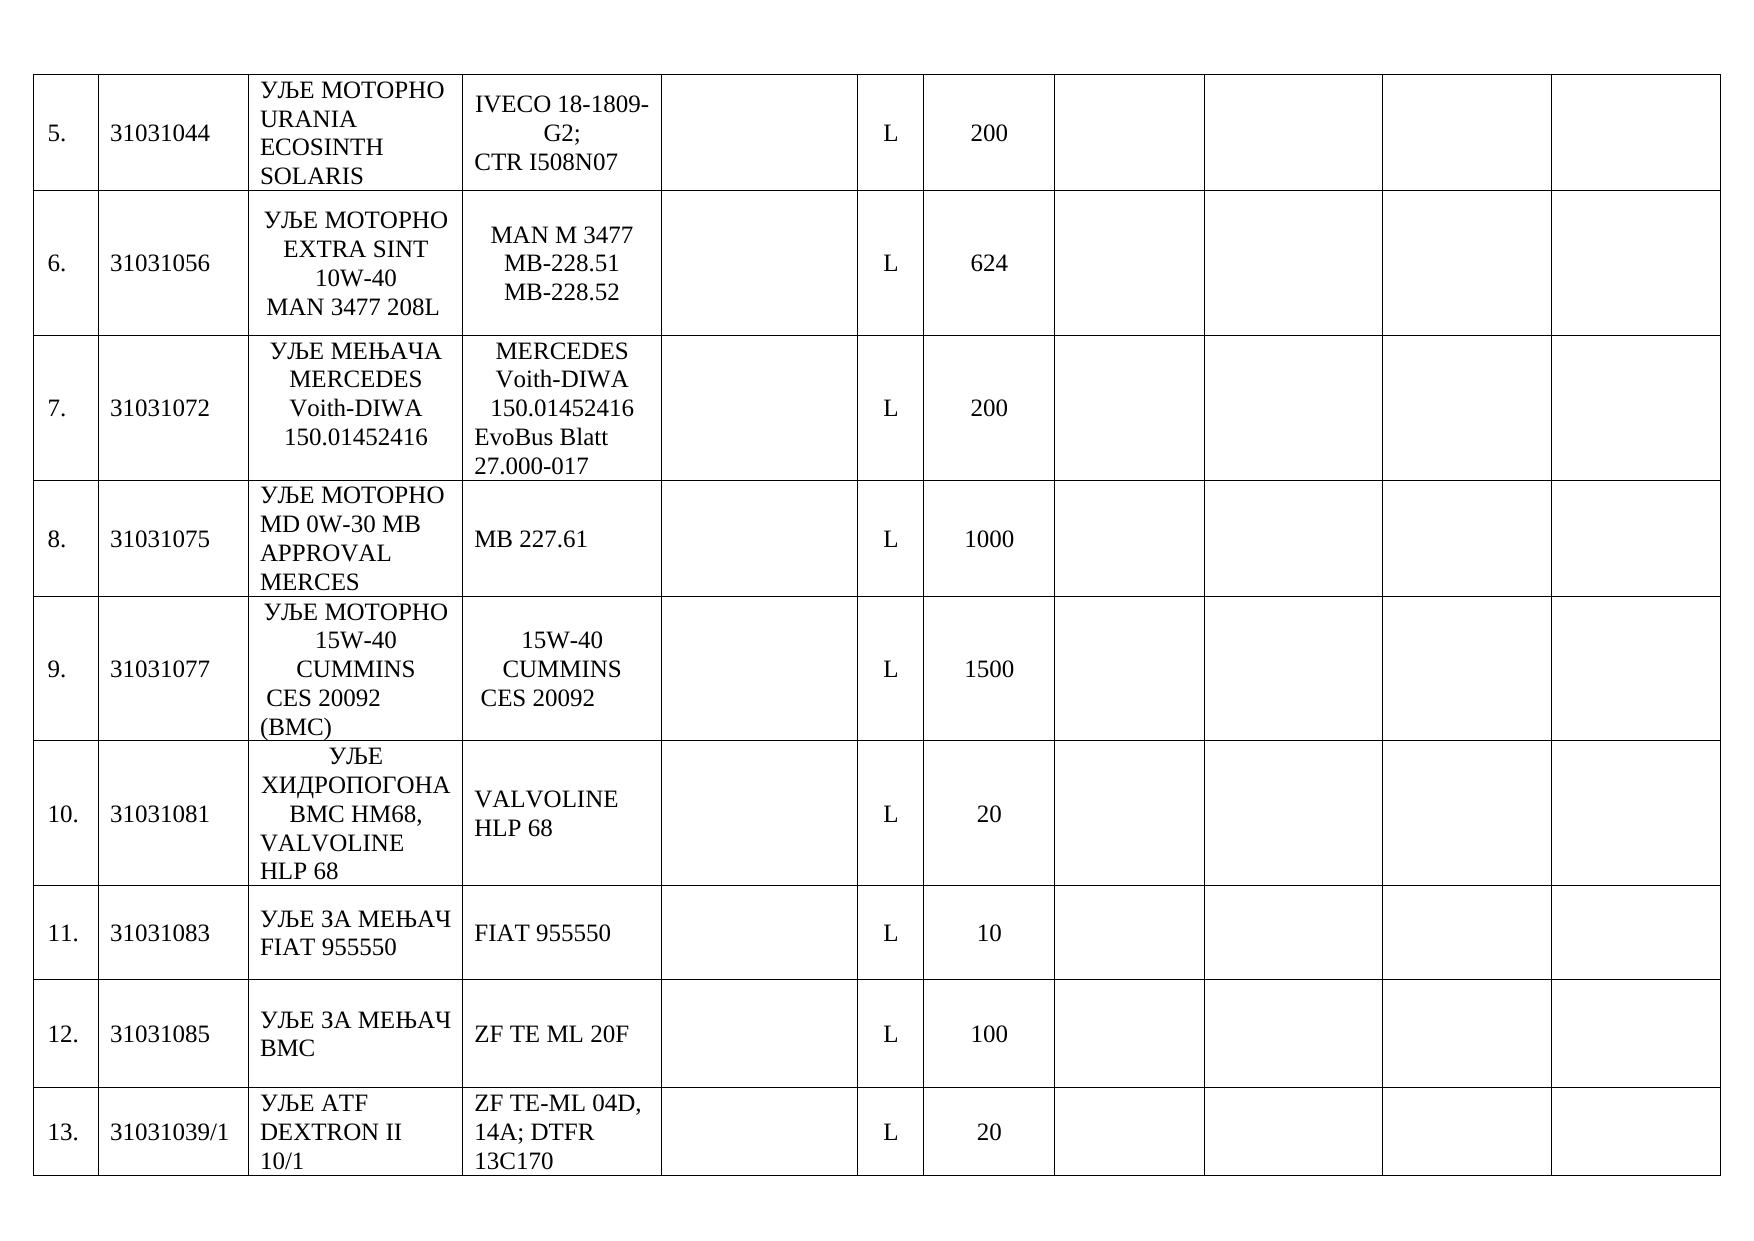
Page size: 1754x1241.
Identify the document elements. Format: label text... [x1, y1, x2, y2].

table_cell L [858, 75, 923, 190]
table_cell [1552, 75, 1720, 190]
table_cell [1205, 980, 1382, 1087]
table_cell [662, 886, 857, 979]
table_cell MERCEDES Voith-DIWA 150.01452416 EvoBus Blatt 27.000-017 [463, 336, 661, 479]
table_cell L [858, 741, 923, 885]
table_cell [1205, 886, 1382, 979]
table_cell [662, 741, 857, 885]
table_cell [662, 980, 857, 1087]
table_cell [1552, 191, 1720, 335]
table_cell [1383, 1088, 1551, 1174]
table_cell УЉЕ ATF DEXTRON II 10/1 [249, 1088, 462, 1174]
table_cell 31031081 [99, 741, 248, 885]
table_cell [662, 336, 857, 479]
table_cell [1055, 886, 1204, 979]
table_cell 15W-40 CUMMINS CES 20092 [463, 597, 661, 740]
table_cell [662, 597, 857, 740]
table_cell [1383, 191, 1551, 335]
table_cell [1055, 75, 1204, 190]
table_cell 20 [924, 1088, 1054, 1174]
table_cell [1383, 481, 1551, 596]
table_cell [1205, 741, 1382, 885]
table_cell IVECO 18-1809-G2; CTR I508N07 [463, 75, 661, 190]
table_cell FIAT 955550 [463, 886, 661, 979]
table_cell [34, 741, 98, 885]
table_cell [1205, 1088, 1382, 1174]
table_cell 31031056 [99, 191, 248, 335]
table_cell 31031075 [99, 481, 248, 596]
table_cell MAN M 3477 MB-228.51 MB-228.52 [463, 191, 661, 335]
table_cell VALVOLINE HLP 68 [463, 741, 661, 885]
table_cell [1552, 980, 1720, 1087]
table_cell [1055, 597, 1204, 740]
table_cell [1055, 481, 1204, 596]
table_cell [34, 336, 98, 479]
table_cell [1383, 886, 1551, 979]
table_cell [34, 886, 98, 979]
table_cell УЉЕ ХИДРОПОГОНА BMC HM68, VALVOLINE HLP 68 [249, 741, 462, 885]
table_cell [1055, 1088, 1204, 1174]
table_cell [34, 597, 98, 740]
table_cell 1500 [924, 597, 1054, 740]
table_cell ZF TE ML 20F [463, 980, 661, 1087]
table_cell 10 [924, 886, 1054, 979]
table_cell [662, 481, 857, 596]
table_cell УЉЕ ЗА МЕЊАЧ FIAT 955550 [249, 886, 462, 979]
table_cell [1383, 75, 1551, 190]
table_cell УЉЕ МОТОРНО MD 0W-30 MB APPROVAL MERCES [249, 481, 462, 596]
table_cell [1552, 336, 1720, 479]
table_cell [1383, 980, 1551, 1087]
table_cell [34, 980, 98, 1087]
table_cell 200 [924, 336, 1054, 479]
table_cell [1205, 481, 1382, 596]
table_cell [1383, 336, 1551, 479]
table_cell 624 [924, 191, 1054, 335]
table_cell L [858, 481, 923, 596]
table_cell УЉЕ МОТОРНО URANIA ECOSINTH SOLARIS [249, 75, 462, 190]
table_cell [1552, 597, 1720, 740]
table_cell [1055, 191, 1204, 335]
table_cell 31031077 [99, 597, 248, 740]
table_cell УЉЕ МОТОРНО EXTRA SINT 10W-40 MAN 3477 208L [249, 191, 462, 335]
table_cell 31031085 [99, 980, 248, 1087]
table_cell [1055, 741, 1204, 885]
table_cell 100 [924, 980, 1054, 1087]
table_cell ZF TE-ML 04D, 14A; DTFR 13C170 [463, 1088, 661, 1174]
table_cell УЉЕ МОТОРНО 15W-40 CUMMINS CES 20092 (BMC) [249, 597, 462, 740]
table_cell [1552, 886, 1720, 979]
table_cell [1205, 336, 1382, 479]
table_cell [34, 481, 98, 596]
table_cell 31031072 [99, 336, 248, 479]
table_cell L [858, 191, 923, 335]
table_cell L [858, 597, 923, 740]
table_cell 200 [924, 75, 1054, 190]
table_cell [1383, 597, 1551, 740]
table_cell L [858, 980, 923, 1087]
table_cell MB 227.61 [463, 481, 661, 596]
table_cell [34, 1088, 98, 1174]
table_cell [34, 191, 98, 335]
table_cell УЉЕ ЗА МЕЊАЧ BMC [249, 980, 462, 1087]
table_cell 31031044 [99, 75, 248, 190]
table_cell [1205, 75, 1382, 190]
table_cell [662, 75, 857, 190]
table_cell [662, 1088, 857, 1174]
table_cell [1552, 481, 1720, 596]
table_cell [1552, 1088, 1720, 1174]
table_cell 20 [924, 741, 1054, 885]
table_cell L [858, 336, 923, 479]
table_cell [1205, 597, 1382, 740]
table_cell 31031039/1 [99, 1088, 248, 1174]
table_cell [34, 75, 98, 190]
table_cell [1055, 980, 1204, 1087]
table_cell 31031083 [99, 886, 248, 979]
table_cell L [858, 1088, 923, 1174]
table_cell [1055, 336, 1204, 479]
table_cell [1552, 741, 1720, 885]
table_cell [1205, 191, 1382, 335]
table_cell [662, 191, 857, 335]
table_cell L [858, 886, 923, 979]
table_cell 1000 [924, 481, 1054, 596]
table_cell [1383, 741, 1551, 885]
table_cell УЉЕ МЕЊАЧА MERCEDES Voith-DIWA 150.01452416 [249, 336, 462, 479]
